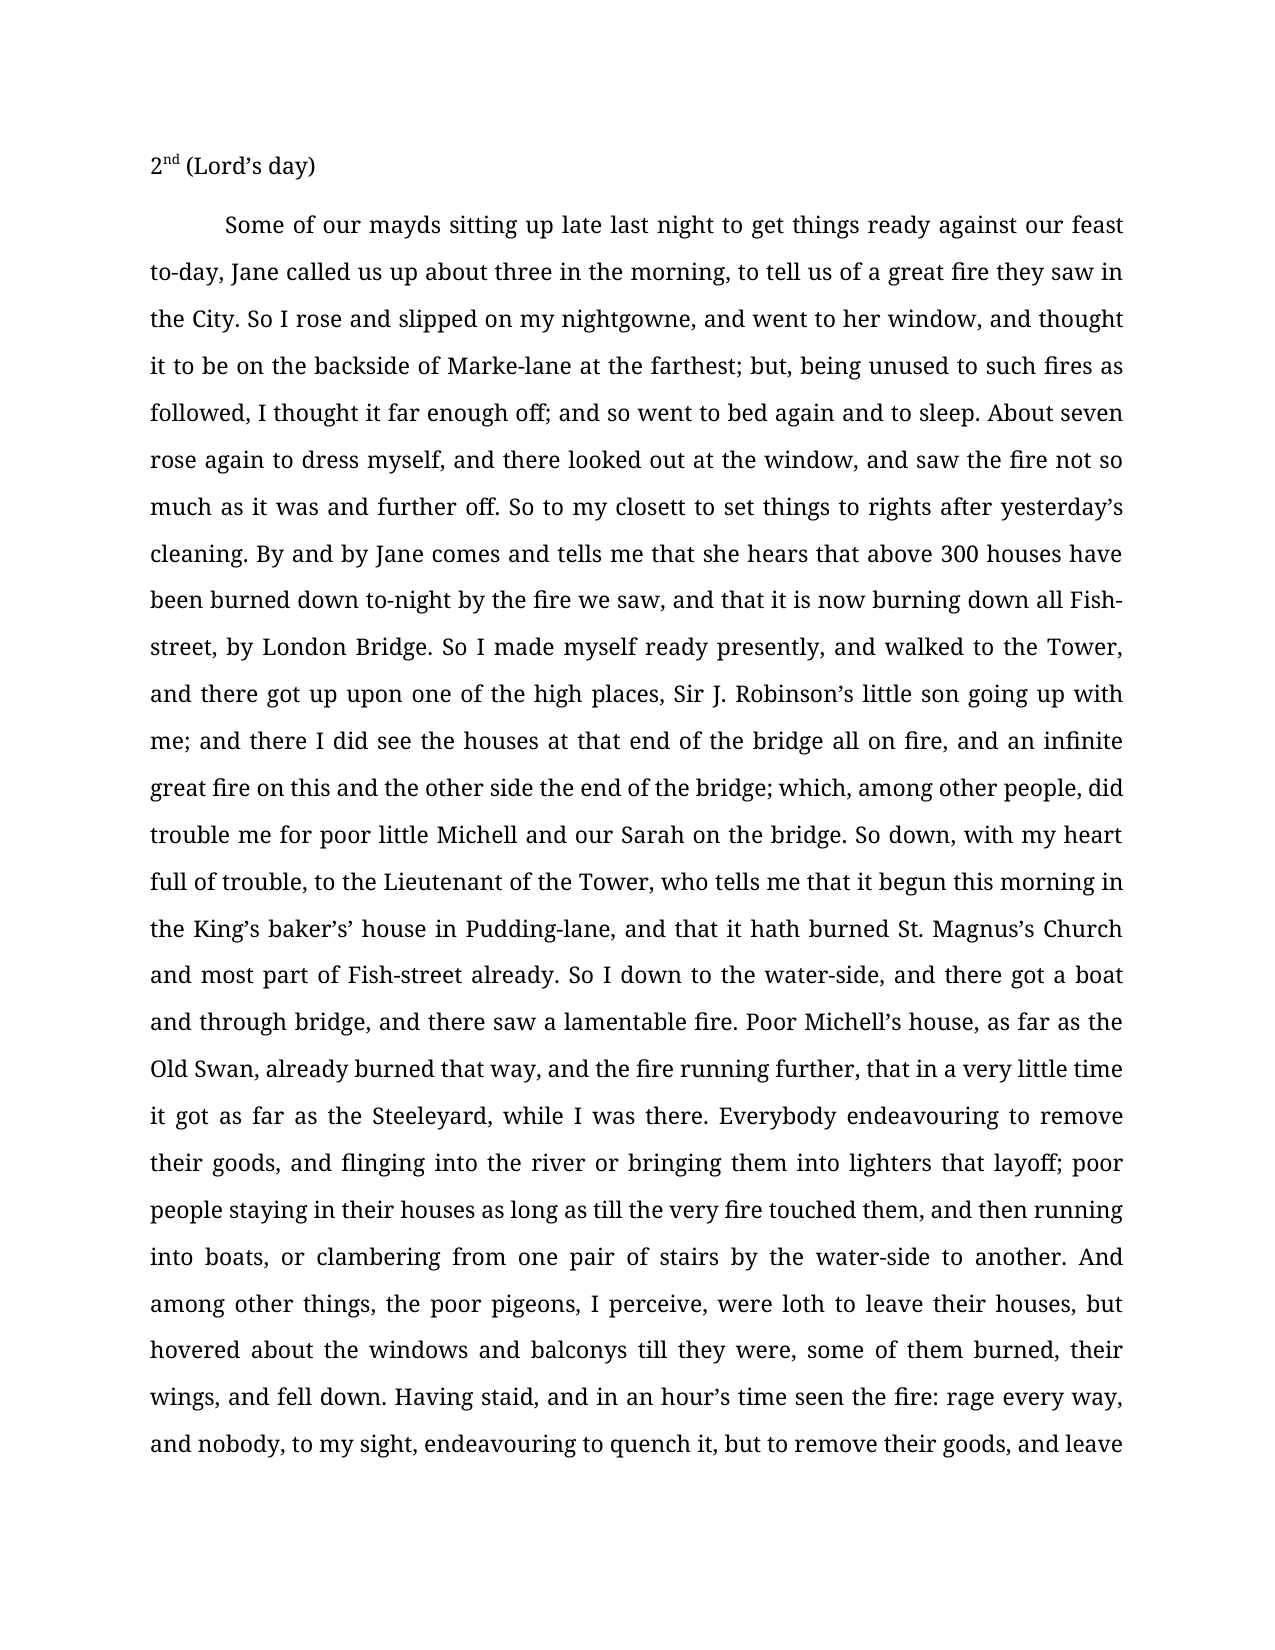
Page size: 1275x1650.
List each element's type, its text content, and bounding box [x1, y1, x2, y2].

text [150, 209, 1125, 1459]
text 2nd (Lord’s day) [150, 150, 1125, 181]
